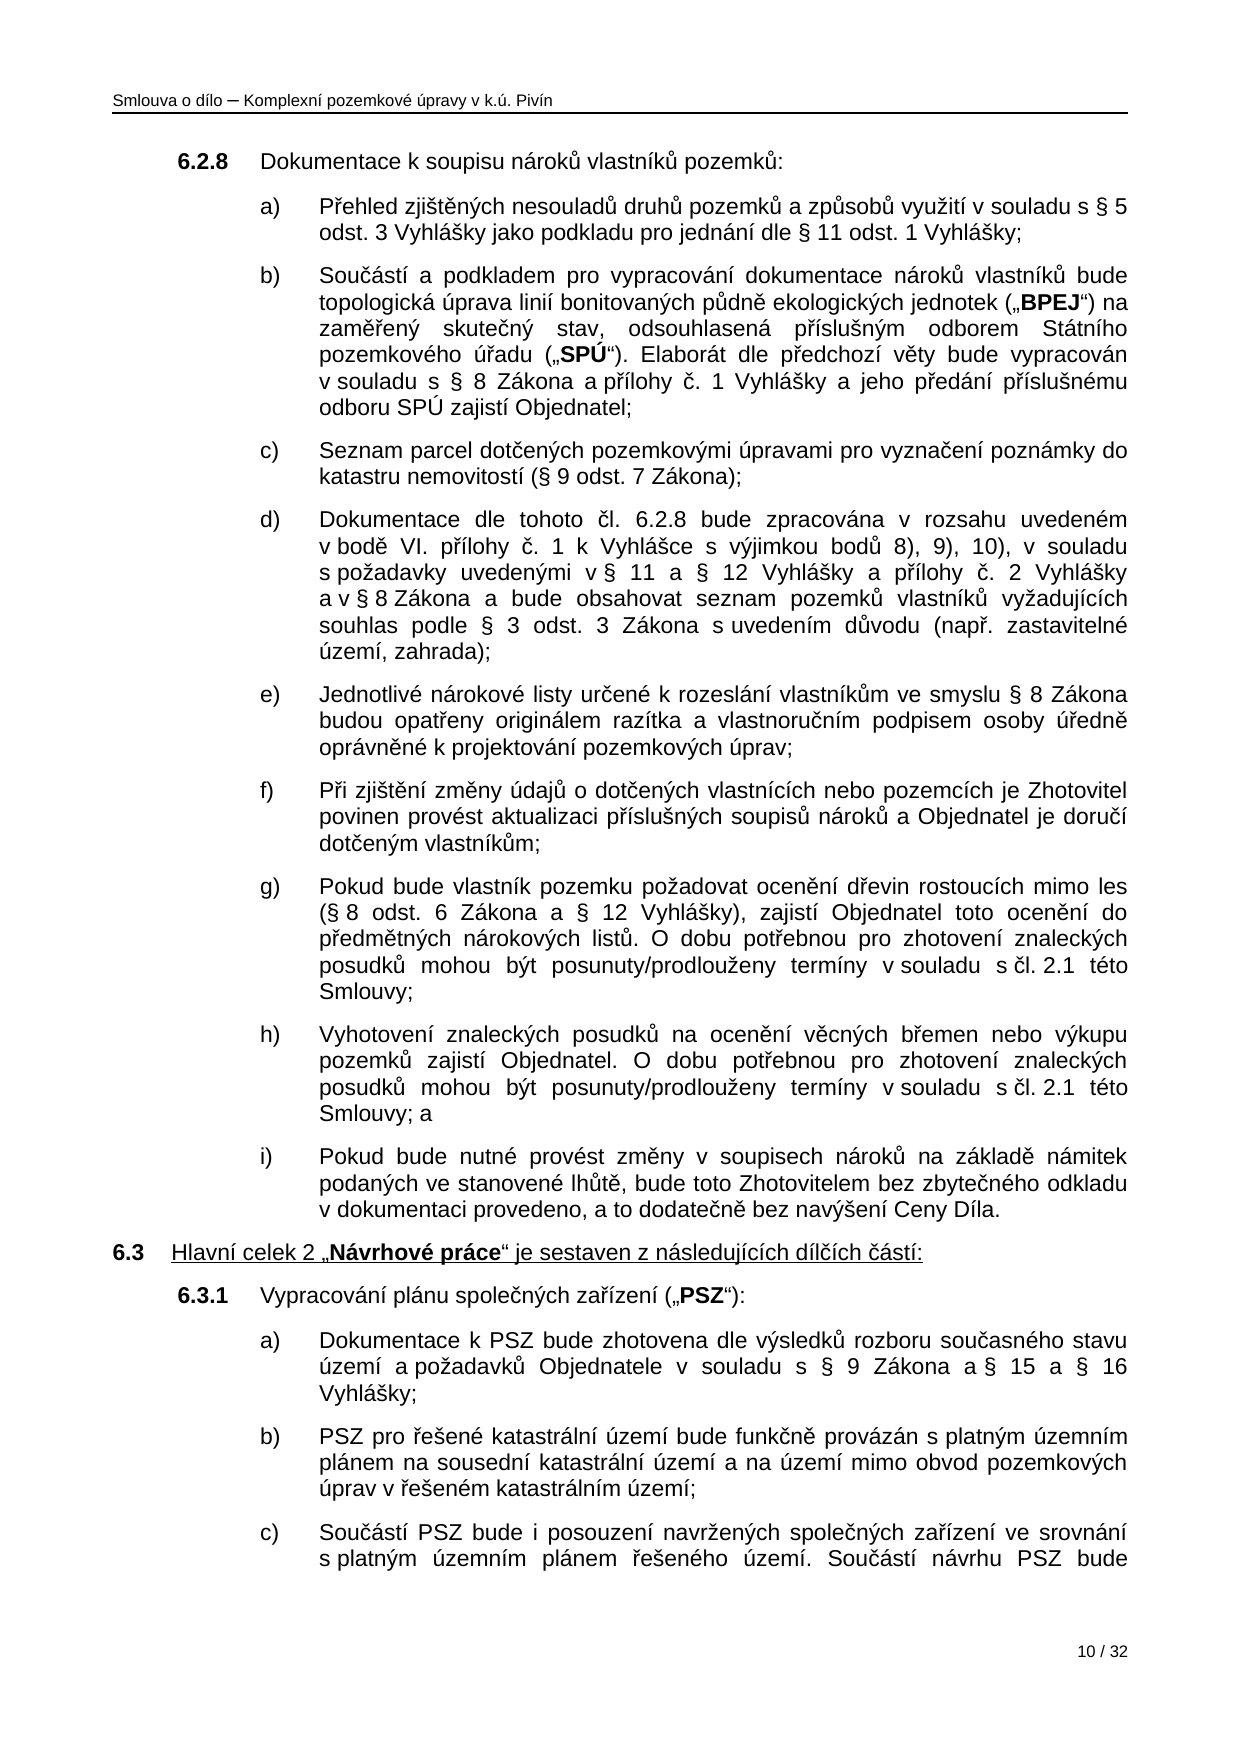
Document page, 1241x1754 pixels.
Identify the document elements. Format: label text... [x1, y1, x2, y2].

list Seznam parcel dotčených pozemkovými úpravami pro vyznačení poznámky do katastru nemovitostí (§ 9 odst. 7 Zákona); [260, 437, 1128, 490]
list Pokud bude nutné provést změny v soupisech nároků na základě námitek podaných ve stanovené lhůtě, bude toto Zhotovitelem bez zbytečného odkladu v dokumentaci provedeno, a to dodatečně bez navýšení Ceny Díla. [260, 1143, 1128, 1222]
list Přehled zjištěných nesouladů druhů pozemků a způsobů využití v souladu s § 5 odst. 3 Vyhlášky jako podkladu pro jednání dle § 11 odst. 1 Vyhlášky; [260, 193, 1128, 246]
list Dokumentace k PSZ bude zhotovena dle výsledků rozboru současného stavu území a požadavků Objednatele v souladu s § 9 Zákona a § 15 a § 16 Vyhlášky; [260, 1327, 1128, 1406]
list Součástí a podkladem pro vypracování dokumentace nároků vlastníků bude topologická úprava linií bonitovaných půdně ekologických jednotek („BPEJ“) na zaměřený skutečný stav, odsouhlasená příslušným odborem Státního pozemkového úřadu („SPÚ“). Elaborát dle předchozí věty bude vypracován v souladu s § 8 Zákona a přílohy č. 1 Vyhlášky a jeho předání příslušnému odboru SPÚ zajistí Objednatel; [260, 262, 1128, 420]
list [260, 1518, 1128, 1571]
text Hlavní celek 2 „Návrhové práce“ je sestaven z následujících dílčích částí: [112, 1239, 1128, 1265]
list Pokud bude vlastník pozemku požadovat ocenění dřevin rostoucích mimo les (§ 8 odst. 6 Zákona a § 12 Vyhlášky), zajistí Objednatel toto ocenění do předmětných nárokových listů. O dobu potřebnou pro zhotovení znaleckých posudků mohou být posunuty/prodlouženy termíny v souladu s čl. 2.1 této Smlouvy; [260, 873, 1128, 1004]
list Jednotlivé nárokové listy určené k rozeslání vlastníkům ve smyslu § 8 Zákona budou opatřeny originálem razítka a vlastnoručním podpisem osoby úředně oprávněné k projektování pozemkových úprav; [260, 681, 1128, 760]
list Při zjištění změny údajů o dotčených vlastnících nebo pozemcích je Zhotovitel povinen provést aktualizaci příslušných soupisů nároků a Objednatel je doručí dotčeným vlastníkům; [260, 777, 1128, 856]
list Vyhotovení znaleckých posudků na ocenění věcných břemen nebo výkupu pozemků zajistí Objednatel. O dobu potřebnou pro zhotovení znaleckých posudků mohou být posunuty/prodlouženy termíny v souladu s čl. 2.1 této Smlouvy; a [260, 1021, 1128, 1126]
text Dokumentace k soupisu nároků vlastníků pozemků: [177, 148, 1128, 174]
list Dokumentace dle tohoto čl. 6.2.8 bude zpracována v rozsahu uvedeném v bodě VI. přílohy č. 1 k Vyhlášce s výjimkou bodů 8), 9), 10), v souladu s požadavky uvedenými v § 11 a § 12 Vyhlášky a přílohy č. 2 Vyhlášky a v § 8 Zákona a bude obsahovat seznam pozemků vlastníků vyžadujících souhlas podle § 3 odst. 3 Zákona s uvedením důvodu (např. zastavitelné území, zahrada); [260, 506, 1128, 664]
text Vypracování plánu společných zařízení („PSZ“): [177, 1282, 1128, 1308]
list PSZ pro řešené katastrální území bude funkčně provázán s platným územním plánem na sousední katastrální území a na území mimo obvod pozemkových úprav v řešeném katastrálním území; [260, 1423, 1128, 1502]
